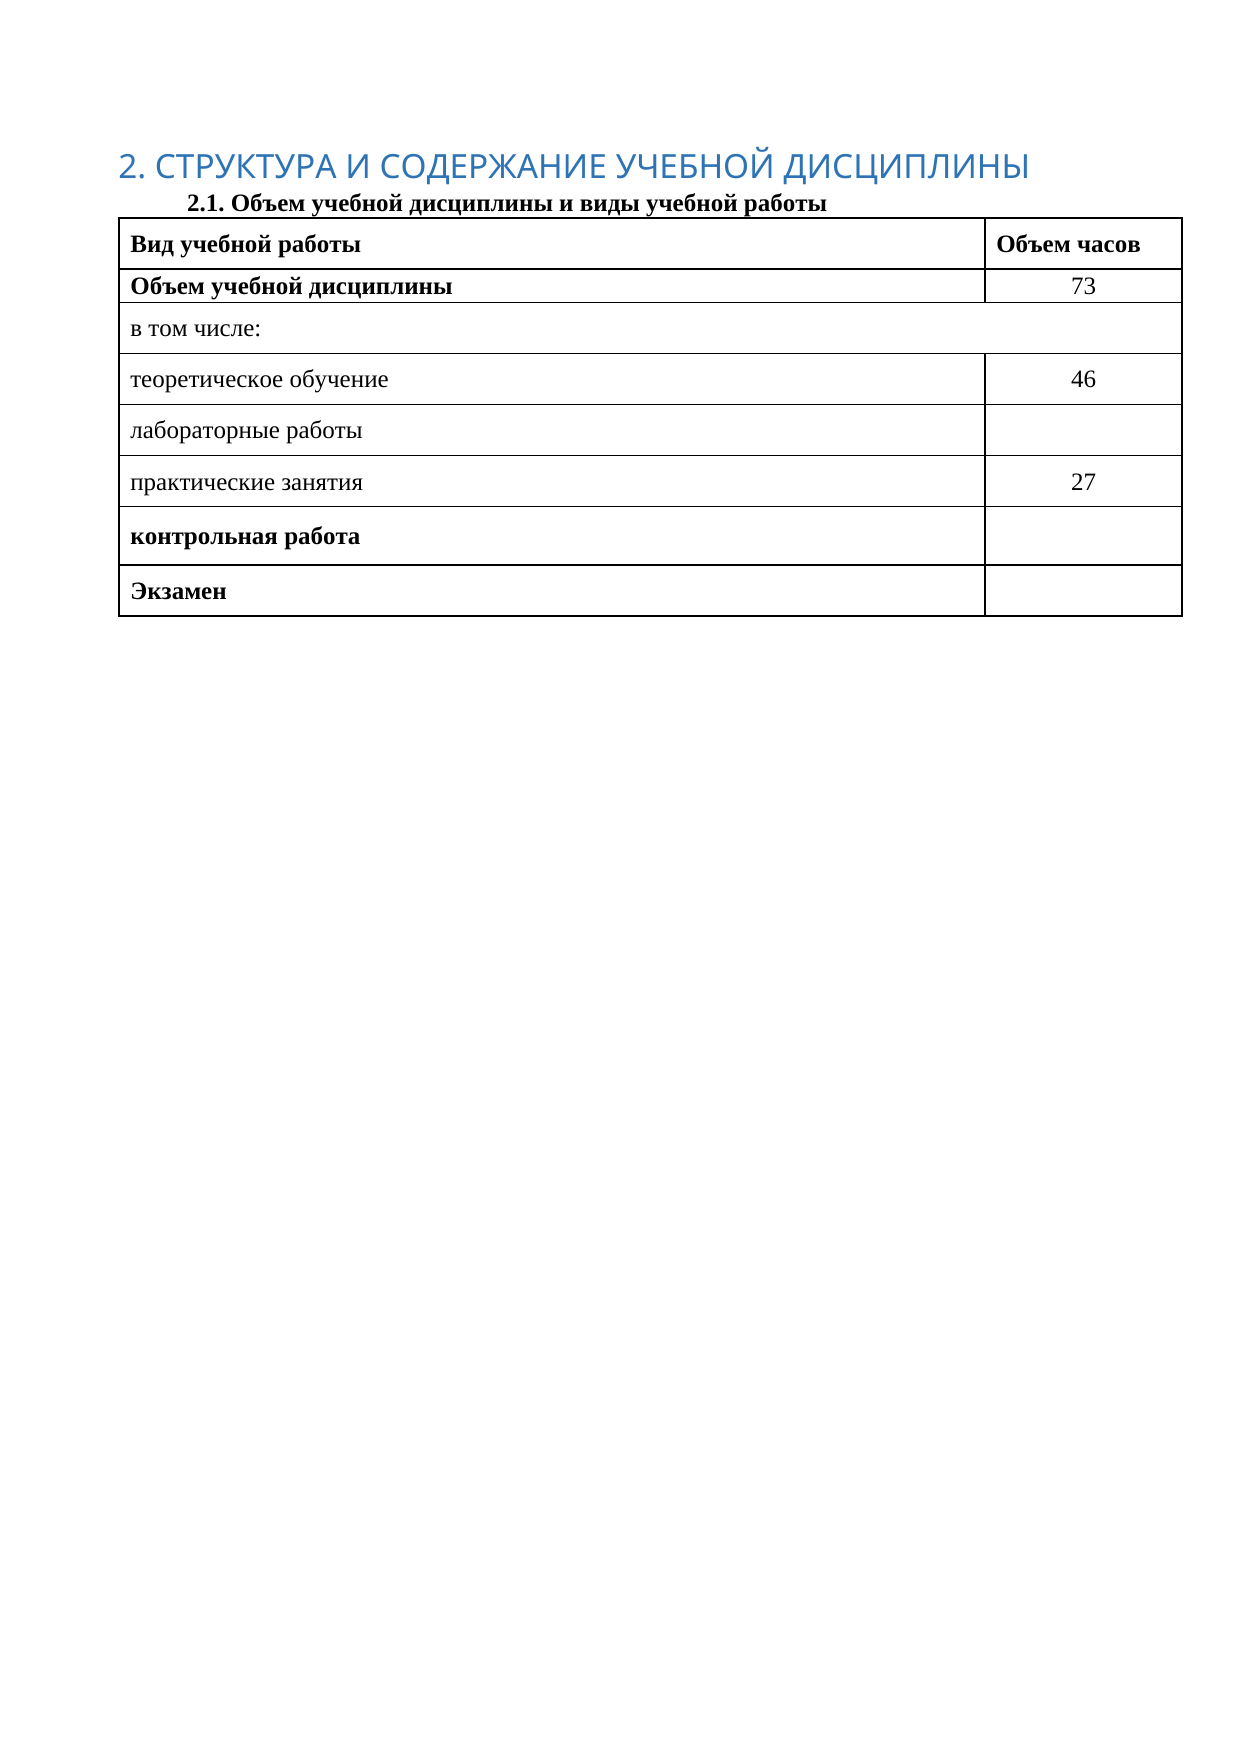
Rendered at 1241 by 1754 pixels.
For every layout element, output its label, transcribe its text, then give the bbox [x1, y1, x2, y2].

table_cell 73 [986, 270, 1181, 302]
table_cell в том числе: [120, 303, 1181, 353]
table_cell Экзамен [120, 566, 984, 615]
subtitle 2. СТРУКТУРА И СОДЕРЖАНИЕ УЧЕБНОЙ ДИСЦИПЛИНЫ [118, 143, 1181, 188]
table_cell 46 [986, 354, 1181, 404]
table_cell теоретическое обучение [120, 354, 984, 404]
table_header Объем часов [986, 219, 1181, 268]
text 2.1. Объем учебной дисциплины и виды учебной работы [118, 188, 1181, 217]
table_header Вид учебной работы [120, 219, 984, 268]
table_cell [986, 405, 1181, 455]
table_cell Объем учебной дисциплины [120, 270, 984, 302]
table_cell [986, 566, 1181, 615]
table_cell [986, 507, 1181, 564]
table_cell практические занятия [120, 456, 984, 506]
table_cell 27 [986, 456, 1181, 506]
table_cell лабораторные работы [120, 405, 984, 455]
table_cell контрольная работа [120, 507, 984, 564]
